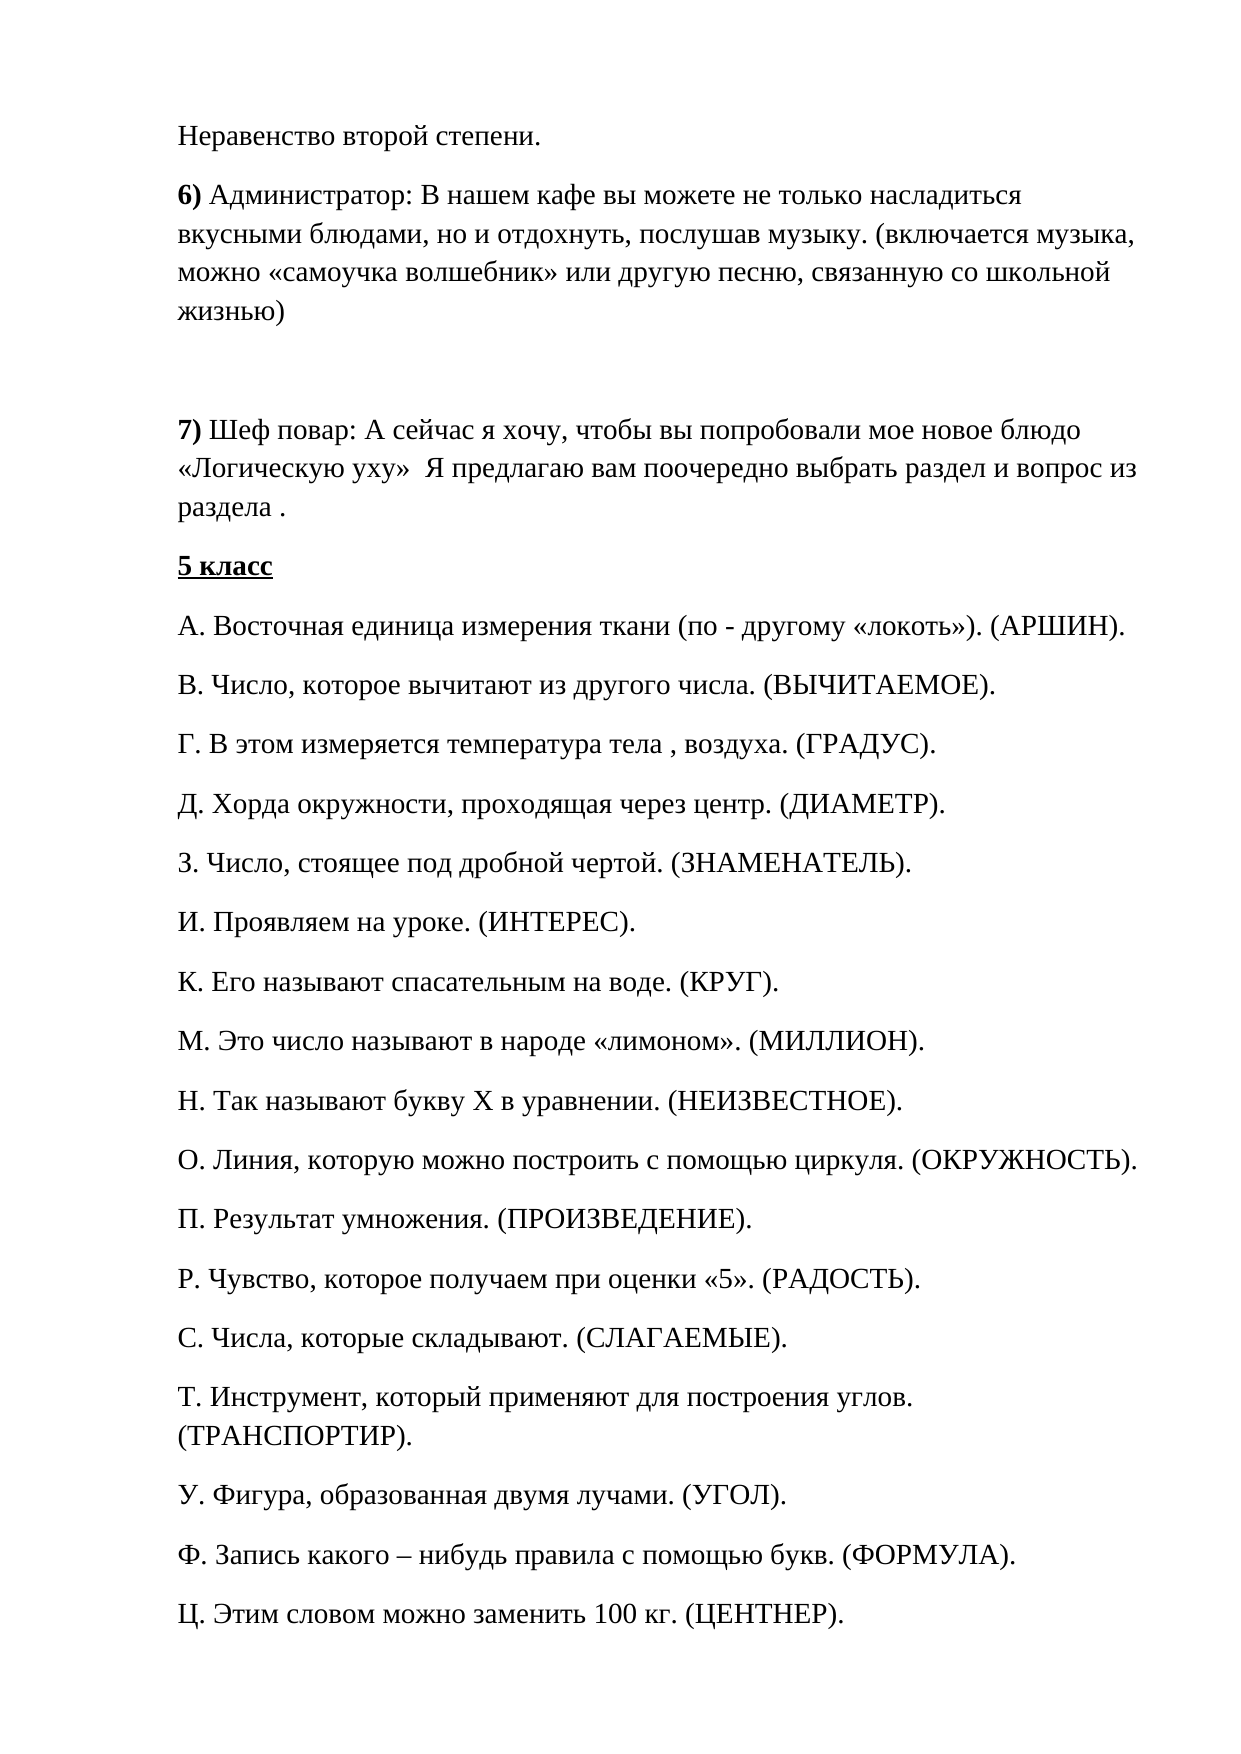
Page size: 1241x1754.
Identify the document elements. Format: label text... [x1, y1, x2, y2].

text Д. Хорда окружности, проходящая через центр. (ДИАМЕТР). [177, 786, 1152, 819]
text О. Линия, которую можно построить с помощью циркуля. (ОКРУЖНОСТЬ). [177, 1142, 1152, 1176]
text Неравенство второй степени. [177, 118, 1152, 152]
text Р. Чувство, которое получаем при оценки «5». (РАДОСТЬ). [177, 1261, 1152, 1294]
text 6) Администратор: В нашем кафе вы можете не только насладиться вкусными блюдами, но и отдохнуть, послушав музыку. (включается музыка, можно «самоучка волшебник» или другую песню, связанную со школьной жизнью) [177, 177, 1152, 327]
text Т. Инструмент, который применяют для построения углов. (ТРАНСПОРТИР). [177, 1379, 1152, 1452]
text В. Число, которое вычитают из другого числа. (ВЫЧИТАЕМОЕ). [177, 667, 1152, 701]
text 7) Шеф повар: А сейчас я хочу, чтобы вы попробовали мое новое блюдо «Логическую уху» Я предлагаю вам поочередно выбрать раздел и вопрос из раздела . [177, 412, 1152, 522]
text Г. В этом измеряется температура тела , воздуха. (ГРАДУС). [177, 726, 1152, 760]
text К. Его называют спасательным на воде. (КРУГ). [177, 964, 1152, 997]
text У. Фигура, образованная двумя лучами. (УГОЛ). [177, 1477, 1152, 1511]
text 5 класс [177, 548, 1152, 582]
text С. Числа, которые складывают. (СЛАГАЕМЫЕ). [177, 1320, 1152, 1354]
text Ц. Этим словом можно заменить 100 кг. (ЦЕНТНЕР). [177, 1596, 1152, 1630]
text А. Восточная единица измерения ткани (по - другому «локоть»). (АРШИН). [177, 608, 1152, 641]
text Ф. Запись какого – нибудь правила с помощью букв. (ФОРМУЛА). [177, 1537, 1152, 1570]
text З. Число, стоящее под дробной чертой. (ЗНАМЕНАТЕЛЬ). [177, 845, 1152, 879]
text Н. Так называют букву Х в уравнении. (НЕИЗВЕСТНОЕ). [177, 1083, 1152, 1116]
text П. Результат умножения. (ПРОИЗВЕДЕНИЕ). [177, 1201, 1152, 1235]
text М. Это число называют в народе «лимоном». (МИЛЛИОН). [177, 1023, 1152, 1057]
text И. Проявляем на уроке. (ИНТЕРЕС). [177, 904, 1152, 938]
